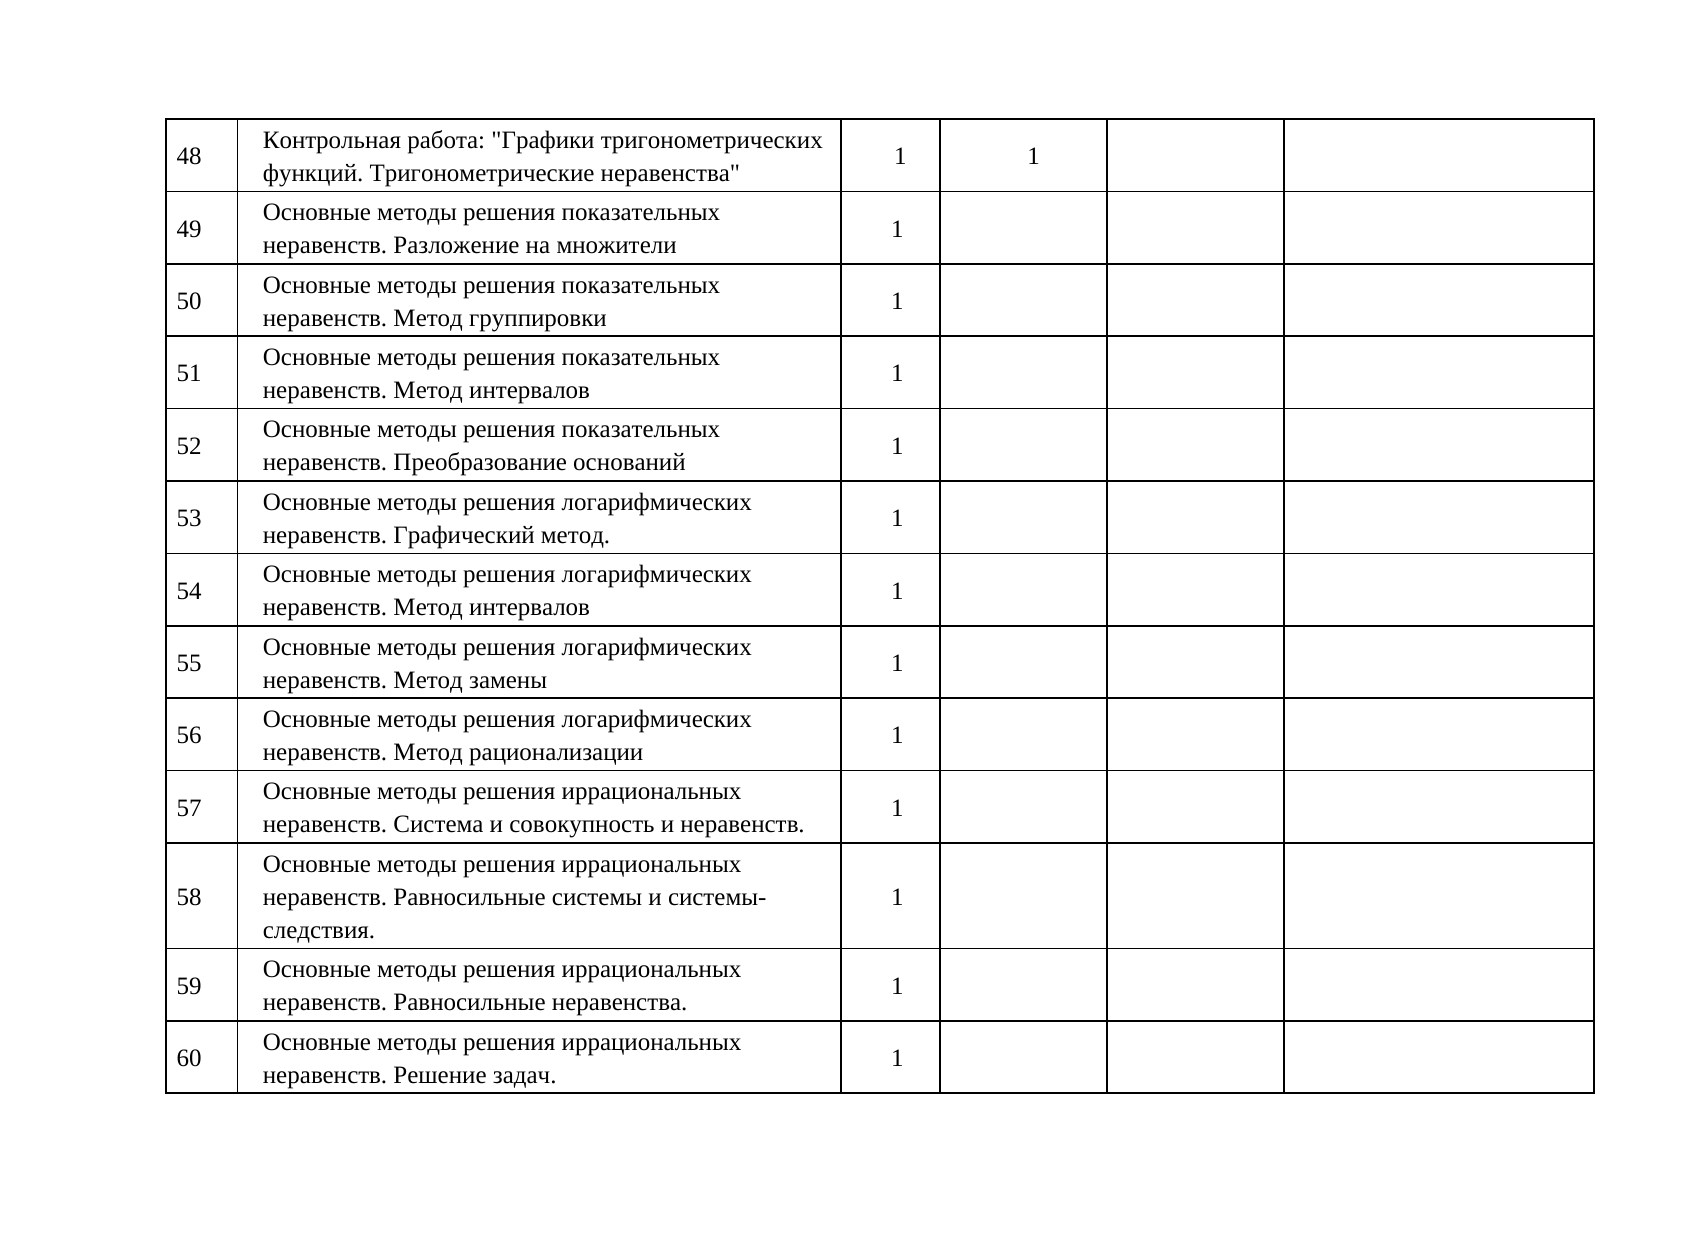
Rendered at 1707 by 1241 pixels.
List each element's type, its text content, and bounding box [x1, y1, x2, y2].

table_cell 56 [167, 699, 237, 770]
table_cell [941, 265, 1106, 335]
table_cell 1 [941, 120, 1106, 191]
table_cell 1 [842, 409, 939, 480]
table_cell [1108, 554, 1283, 625]
table_cell [1285, 337, 1593, 408]
table_cell Основные методы решения логарифмических неравенств. Метод рационализации [238, 699, 840, 770]
table_cell [1108, 265, 1283, 335]
table_cell 1 [842, 265, 939, 335]
table_cell 55 [167, 627, 237, 697]
table_cell 54 [167, 554, 237, 625]
table_cell [1108, 482, 1283, 552]
table_cell [941, 771, 1106, 842]
table_cell Основные методы решения иррациональных неравенств. Решение задач. [238, 1022, 840, 1092]
table_cell [1108, 1022, 1283, 1092]
table_cell 1 [842, 337, 939, 408]
table_cell [1108, 337, 1283, 408]
table_cell [1285, 409, 1593, 480]
table_cell Основные методы решения показательных неравенств. Преобразование оснований [238, 409, 840, 480]
table_cell Основные методы решения логарифмических неравенств. Метод замены [238, 627, 840, 697]
table_cell 1 [842, 120, 939, 191]
table_cell [941, 554, 1106, 625]
table_cell Основные методы решения иррациональных неравенств. Равносильные неравенства. [238, 949, 840, 1020]
table_cell [1108, 844, 1283, 947]
table_cell [1108, 949, 1283, 1020]
table_cell 1 [842, 192, 939, 263]
table_cell Основные методы решения показательных неравенств. Метод интервалов [238, 337, 840, 408]
table_cell [1285, 949, 1593, 1020]
table_cell 51 [167, 337, 237, 408]
table_cell 57 [167, 771, 237, 842]
table_cell 52 [167, 409, 237, 480]
table_cell [1108, 627, 1283, 697]
table_cell 1 [842, 1022, 939, 1092]
table_cell [941, 482, 1106, 552]
table_cell Основные методы решения иррациональных неравенств. Равносильные системы и системы-следствия. [238, 844, 840, 947]
table_cell 1 [842, 699, 939, 770]
table_cell Основные методы решения логарифмических неравенств. Метод интервалов [238, 554, 840, 625]
table_cell [941, 949, 1106, 1020]
table_cell Основные методы решения логарифмических неравенств. Графический метод. [238, 482, 840, 552]
table_cell [1108, 699, 1283, 770]
table_cell 48 [167, 120, 237, 191]
table_cell [1285, 554, 1593, 625]
table_cell [1285, 844, 1593, 947]
table_cell [941, 844, 1106, 947]
table_cell 58 [167, 844, 237, 947]
table_cell Контрольная работа: "Графики тригонометрических функций. Тригонометрические неравенства" [238, 120, 840, 191]
table_cell [1108, 771, 1283, 842]
table_cell 1 [842, 554, 939, 625]
table_cell [1108, 409, 1283, 480]
table_cell 1 [842, 482, 939, 552]
table_cell [1285, 627, 1593, 697]
table_cell 1 [842, 771, 939, 842]
table_cell [941, 699, 1106, 770]
table_cell Основные методы решения показательных неравенств. Метод группировки [238, 265, 840, 335]
table_cell 1 [842, 627, 939, 697]
table_cell [1108, 192, 1283, 263]
table_cell 49 [167, 192, 237, 263]
table_cell [941, 337, 1106, 408]
table_cell [941, 1022, 1106, 1092]
table_cell [1285, 265, 1593, 335]
table_cell [1285, 192, 1593, 263]
table_cell [941, 627, 1106, 697]
table_cell 1 [842, 949, 939, 1020]
table_cell [1285, 699, 1593, 770]
table_cell 59 [167, 949, 237, 1020]
table_cell [1285, 1022, 1593, 1092]
table_cell [1285, 771, 1593, 842]
table_cell 50 [167, 265, 237, 335]
table_cell 53 [167, 482, 237, 552]
table_cell Основные методы решения показательных неравенств. Разложение на множители [238, 192, 840, 263]
table_cell [941, 192, 1106, 263]
table_cell [1285, 120, 1593, 191]
table_cell Основные методы решения иррациональных неравенств. Система и совокупность и неравенств. [238, 771, 840, 842]
table_cell [1108, 120, 1283, 191]
table_cell 60 [167, 1022, 237, 1092]
table_cell [941, 409, 1106, 480]
table_cell 1 [842, 844, 939, 947]
table_cell [1285, 482, 1593, 552]
